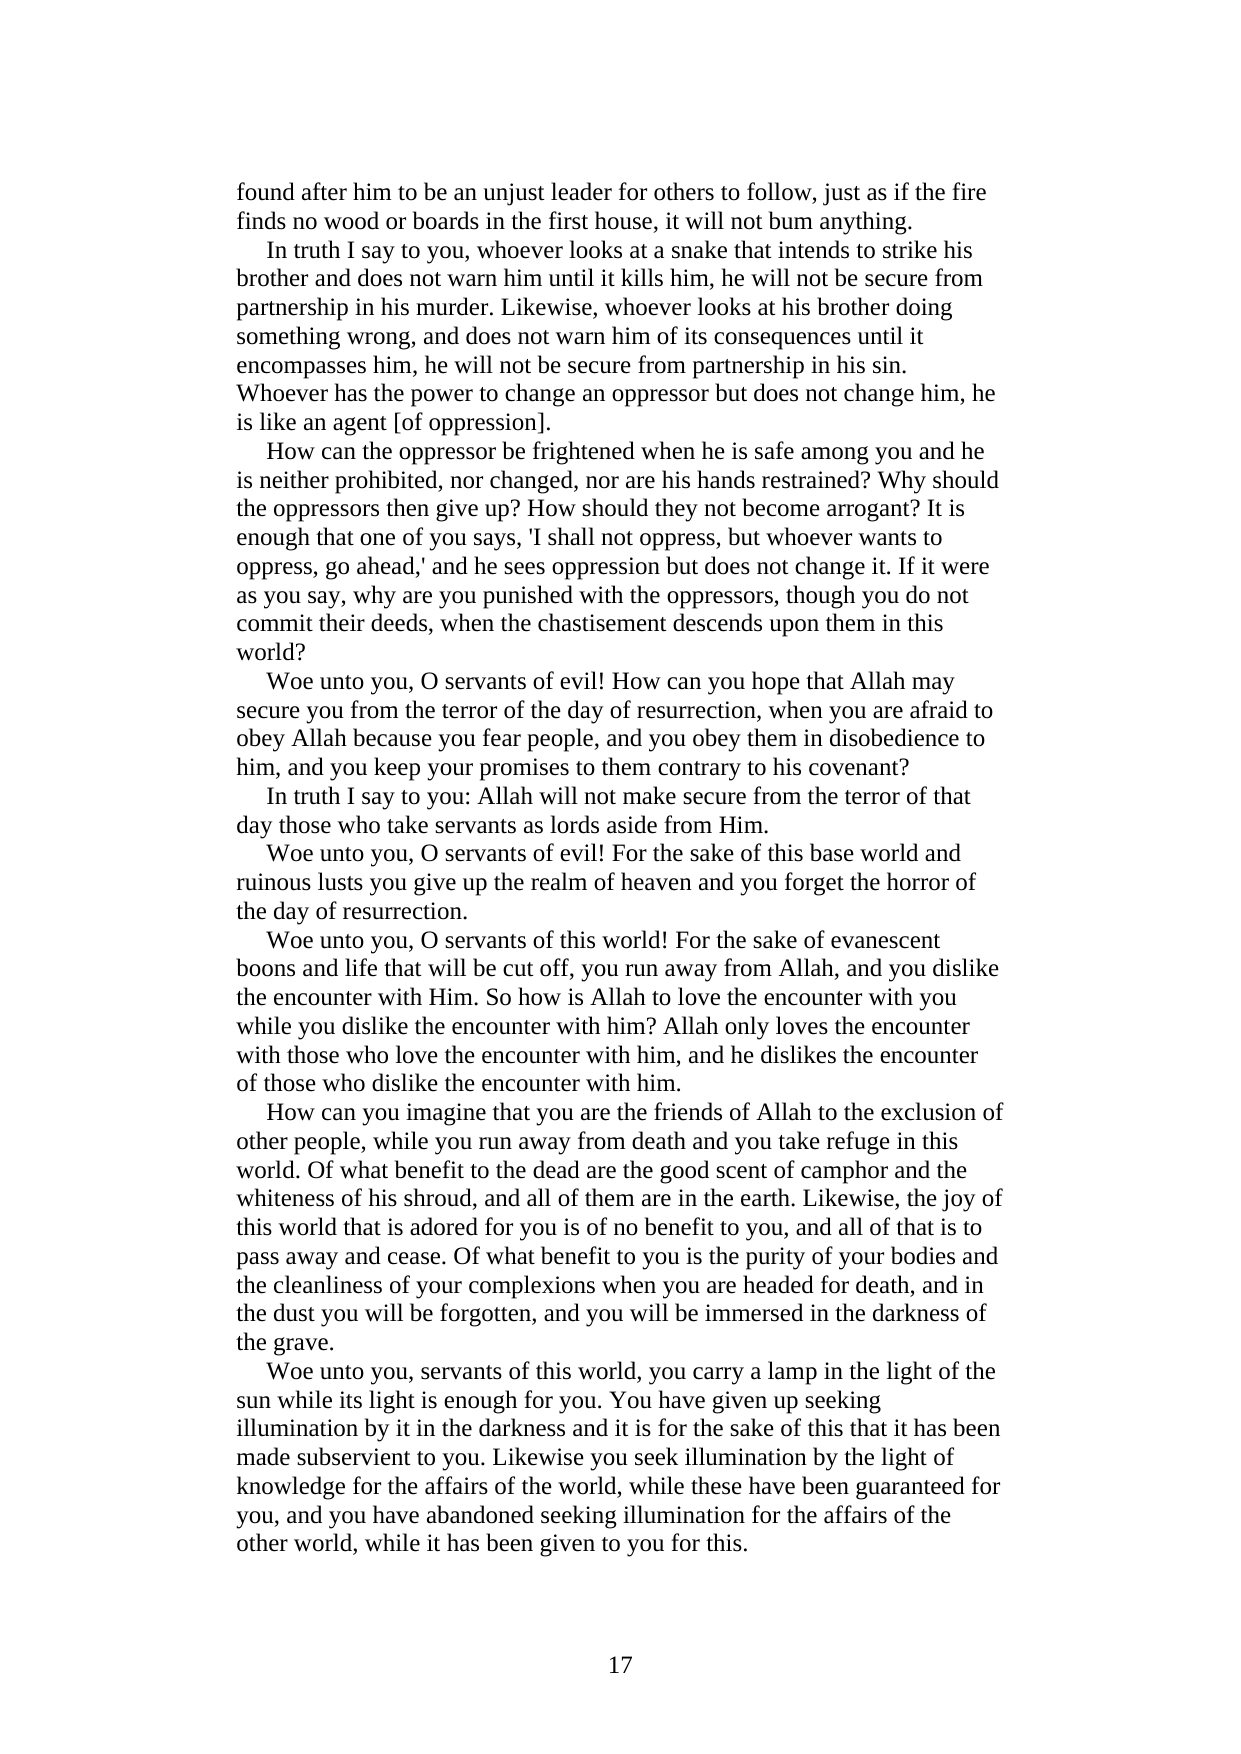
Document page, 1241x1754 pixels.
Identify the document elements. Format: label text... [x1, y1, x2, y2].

text In truth I say to you: Allah will not make secure from the terror of that day those who take servants as lords aside from Him. [236, 781, 1004, 838]
text How can you imagine that you are the friends of Allah to the exclusion of other people, while you run away from death and you take refuge in this world. Of what benefit to the dead are the good scent of camphor and the whiteness of his shroud, and all of them are in the earth. Likewise, the joy of this world that is adored for you is of no benefit to you, and all of that is to pass away and cease. Of what benefit to you is the purity of your bodies and the cleanliness of your complexions when you are headed for death, and in the dust you will be forgotten, and you will be immersed in the darkness of the grave. [236, 1097, 1004, 1356]
text Woe unto you, O servants of evil! How can you hope that Allah may secure you from the terror of the day of resurrection, when you are afraid to obey Allah because you fear people, and you obey them in disobedience to him, and you keep your promises to them contrary to his covenant? [236, 666, 1004, 781]
text How can the oppressor be frightened when he is safe among you and he is neither prohibited, nor changed, nor are his hands restrained? Why should the oppressors then give up? How should they not become arrogant? It is enough that one of you says, 'I shall not oppress, but whoever wants to oppress, go ahead,' and he sees oppression but does not change it. If it were as you say, why are you punished with the oppressors, though you do not commit their deeds, when the chastisement descends upon them in this world? [236, 436, 1004, 666]
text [236, 177, 1004, 235]
text Woe unto you, O servants of this world! For the sake of evanescent boons and life that will be cut off, you run away from Allah, and you dislike the encounter with Him. So how is Allah to love the encounter with you while you dislike the encounter with him? Allah only loves the encounter with those who love the encounter with him, and he dislikes the encounter of those who dislike the encounter with him. [236, 925, 1004, 1097]
text In truth I say to you, whoever looks at a snake that intends to strike his brother and does not warn him until it kills him, he will not be secure from partnership in his murder. Likewise, whoever looks at his brother doing something wrong, and does not warn him of its consequences until it encompasses him, he will not be secure from partnership in his sin. Whoever has the power to change an oppressor but does not change him, he is like an agent [of oppression]. [236, 235, 1004, 436]
text Woe unto you, servants of this world, you carry a lamp in the light of the sun while its light is enough for you. You have given up seeking illumination by it in the darkness and it is for the sake of this that it has been made subservient to you. Likewise you seek illumination by the light of knowledge for the affairs of the world, while these have been guaranteed for you, and you have abandoned seeking illumination for the affairs of the other world, while it has been given to you for this. [236, 1356, 1004, 1557]
text Woe unto you, O servants of evil! For the sake of this base world and ruinous lusts you give up the realm of heaven and you forget the horror of the day of resurrection. [236, 838, 1004, 925]
